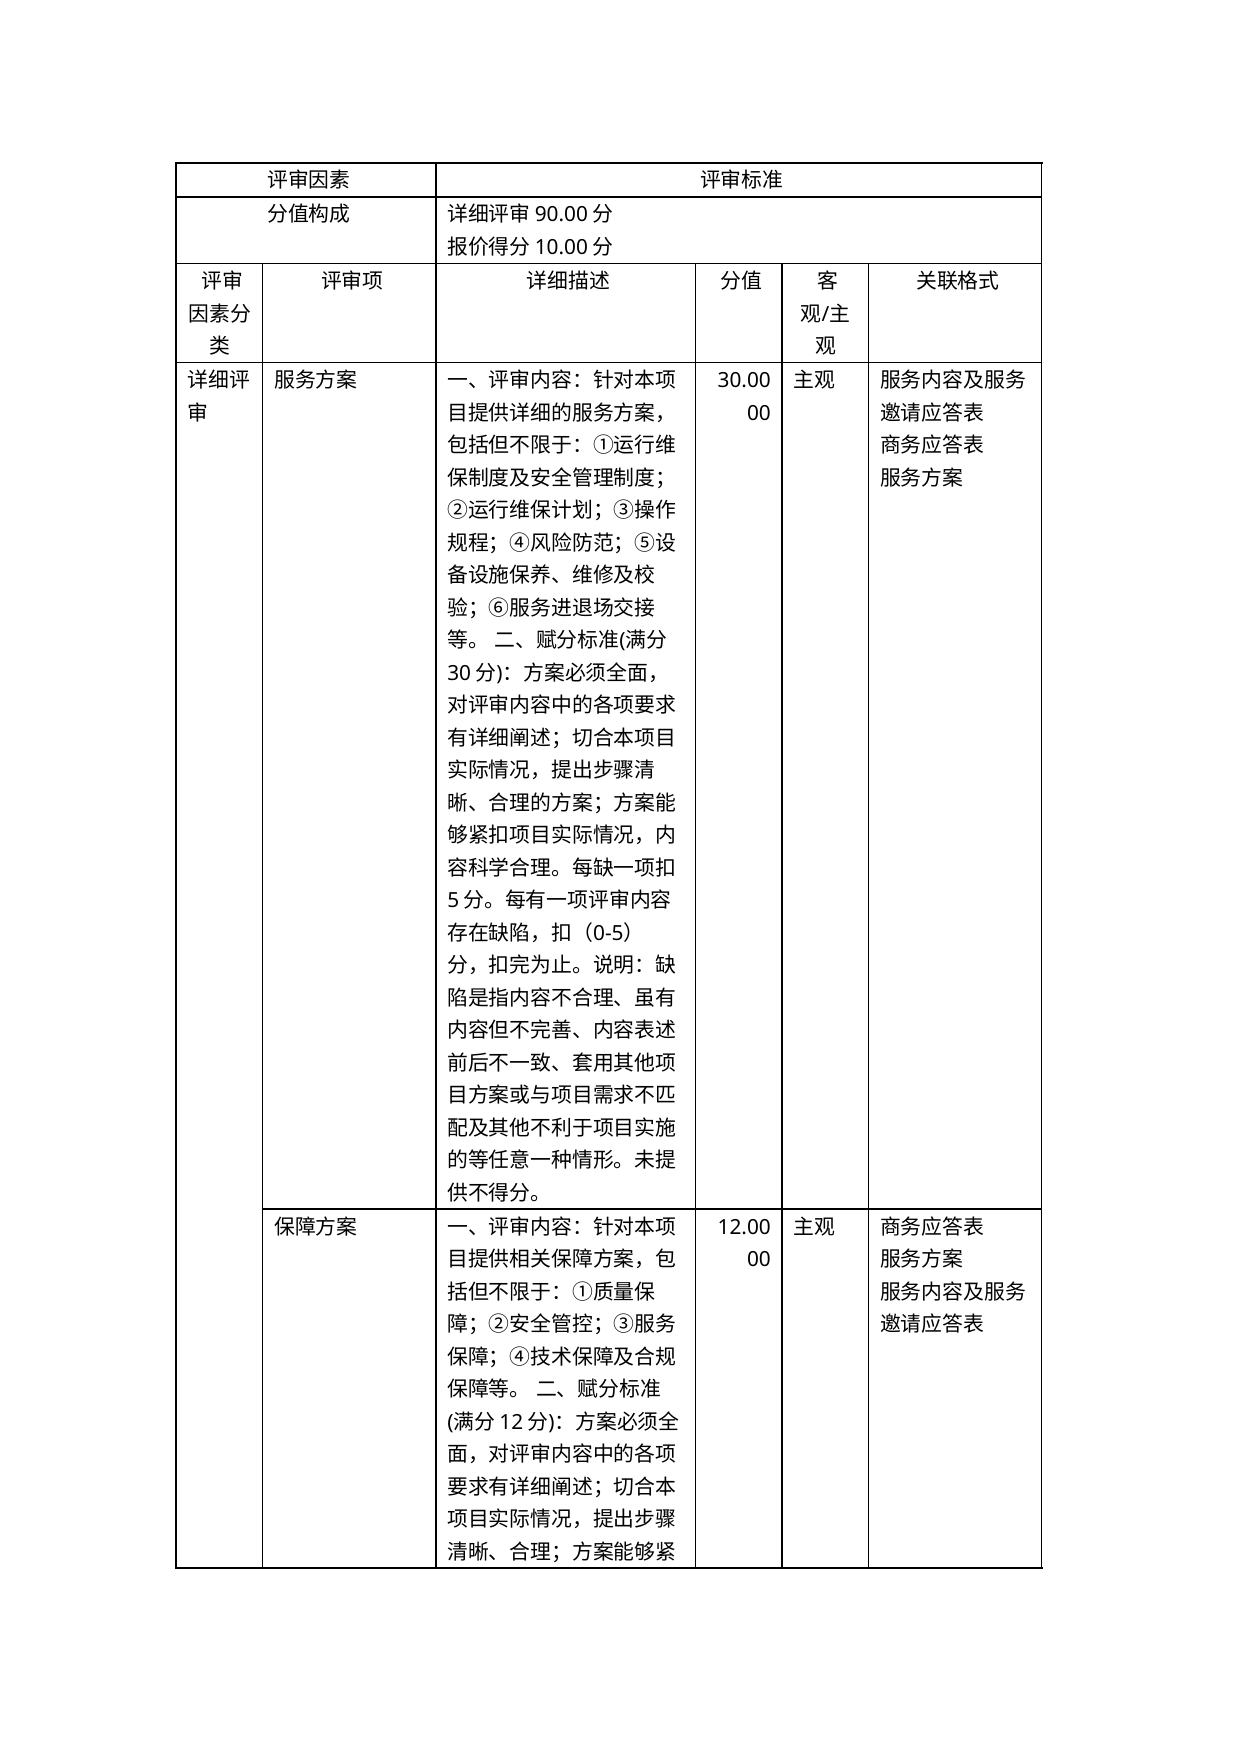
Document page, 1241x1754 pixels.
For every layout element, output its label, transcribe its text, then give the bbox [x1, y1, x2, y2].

table_cell 保障方案 [263, 1210, 435, 1567]
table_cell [437, 1210, 695, 1567]
table_cell 详细评审 [177, 363, 262, 1567]
table_cell 分值 [696, 264, 781, 362]
table_cell 关联格式 [869, 264, 1041, 362]
table_cell 详细描述 [437, 264, 695, 362]
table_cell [869, 1210, 1041, 1567]
table_cell 12.0000 [696, 1210, 781, 1567]
table_cell 分值构成 [177, 198, 435, 263]
table_header 评审标准 [437, 164, 1041, 196]
table_cell 主观 [783, 1210, 868, 1567]
table_cell 一、评审内容：针对本项目提供详细的服务方案，包括但不限于：①运行维保制度及安全管理制度；②运行维保计划；③操作规程；④风险防范；⑤设备设施保养、维修及校验；⑥服务进退场交接等。 二、赋分标准(满分30分)：方案必须全面，对评审内容中的各项要求有详细阐述；切合本项目实际情况，提出步骤清晰、合理的方案；方案能够紧扣项目实际情况，内容科学合理。每缺一项扣5分。每有一项评审内容存在缺陷，扣（0-5）分，扣完为止。说明：缺陷是指内容不合理、虽有内容但不完善、内容表述前后不一致、套用其他项目方案或与项目需求不匹配及其他不利于项目实施的等任意一种情形。未提供不得分。 [437, 363, 695, 1208]
table_cell 30.0000 [696, 363, 781, 1208]
table_cell 评审因素分类 [177, 264, 262, 362]
table_cell 主观 [783, 363, 868, 1208]
table_cell 服务内容及服务邀请应答表 商务应答表 服务方案 [869, 363, 1041, 1208]
table_cell 详细评审90.00分 报价得分10.00分 [437, 198, 1041, 263]
table_cell 评审项 [263, 264, 435, 362]
table_cell 客观/主观 [783, 264, 868, 362]
table_header 评审因素 [177, 164, 435, 196]
table_cell 服务方案 [263, 363, 435, 1208]
